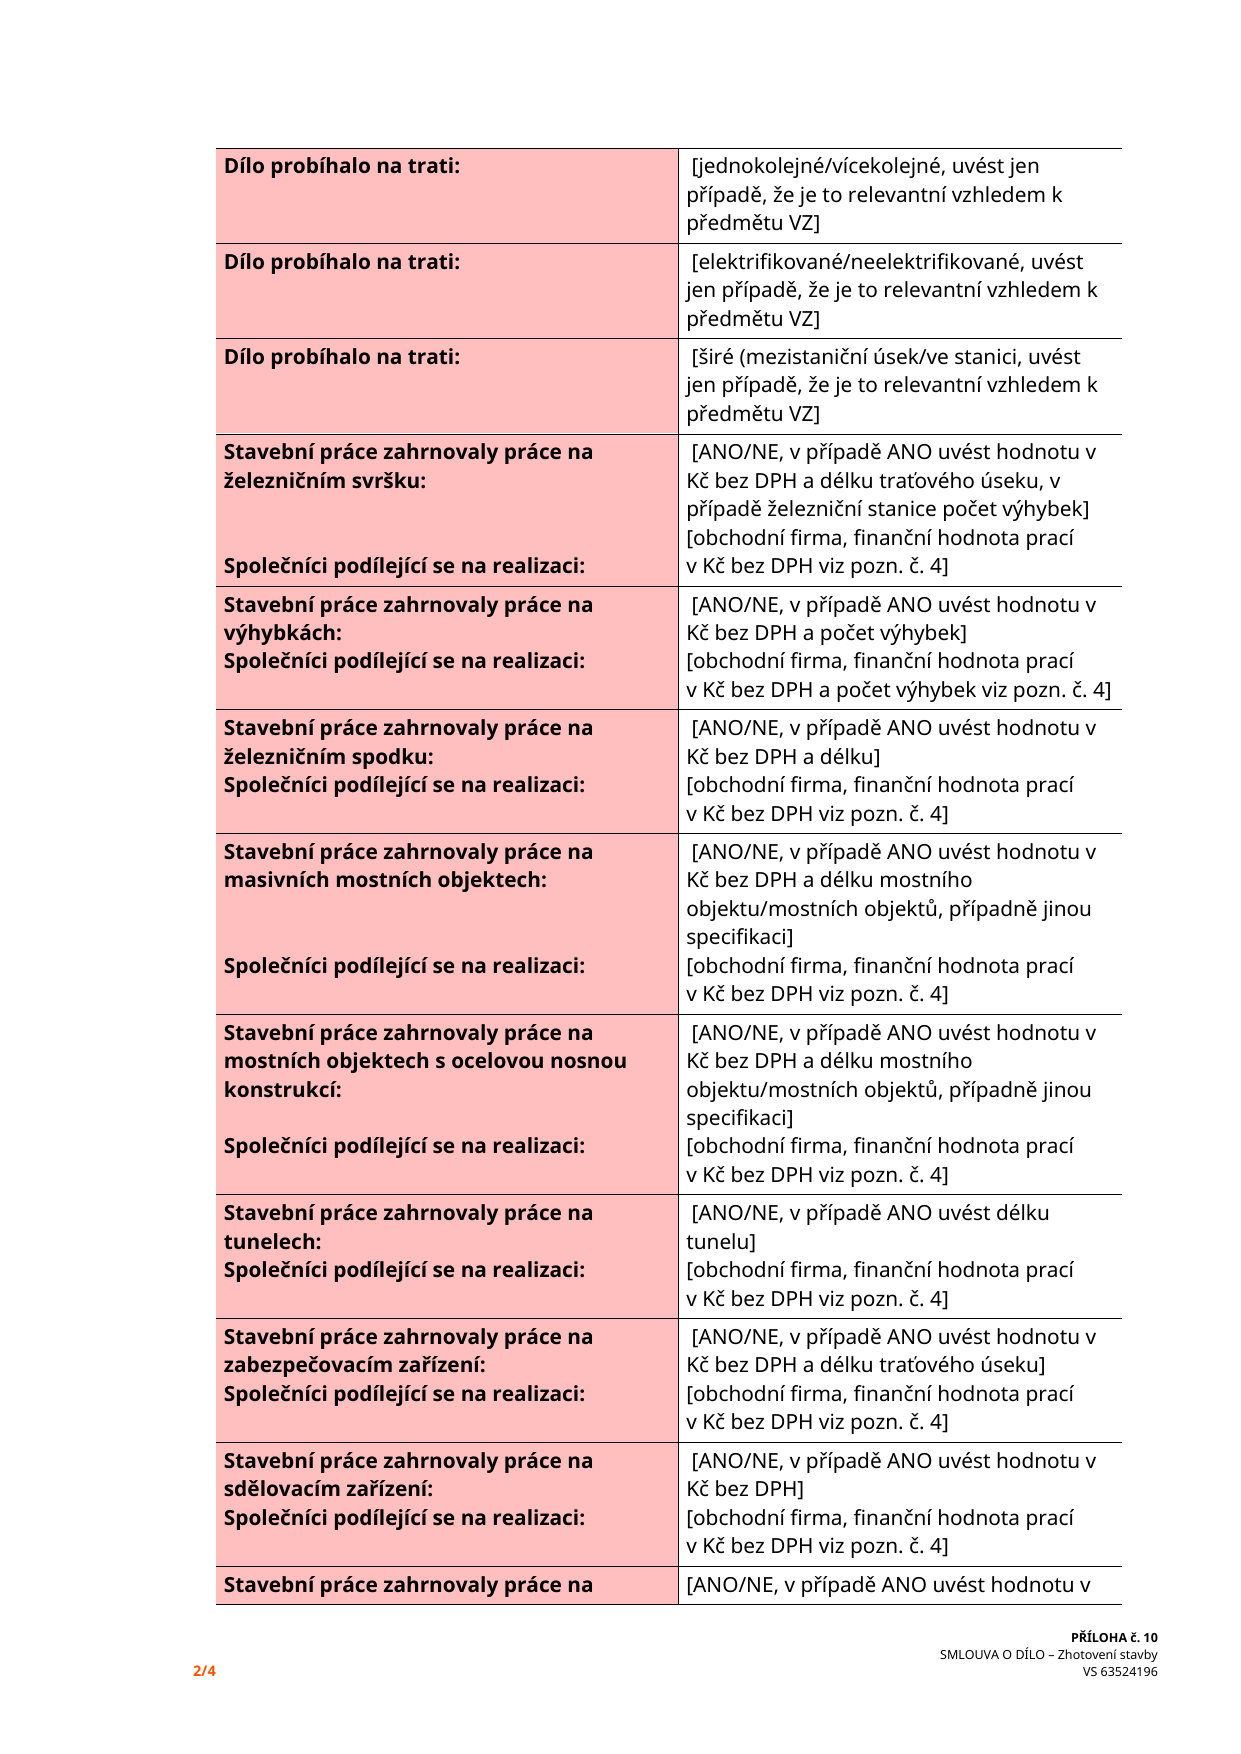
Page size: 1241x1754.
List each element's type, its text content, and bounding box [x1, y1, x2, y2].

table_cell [216, 1567, 678, 1604]
table_cell Stavební práce zahrnovaly práce na železničním svršku: Společníci podílející se na realizaci: [216, 435, 678, 586]
table_cell Stavební práce zahrnovaly práce na výhybkách: Společníci podílející se na realizaci: [216, 587, 678, 709]
table_cell [elektrifikované/neelektrifikované, uvést jen případě, že je to relevantní vzhledem k předmětu VZ] [679, 244, 1122, 338]
table_cell [jednokolejné/vícekolejné, uvést jen případě, že je to relevantní vzhledem k předmětu VZ] [679, 149, 1122, 243]
table_cell Stavební práce zahrnovaly práce na mostních objektech s ocelovou nosnou konstrukcí: Společníci podílející se na realizaci: [216, 1015, 678, 1194]
table_cell Dílo probíhalo na trati: [216, 244, 678, 338]
table_cell [ANO/NE, v případě ANO uvést hodnotu v Kč bez DPH] [obchodní firma, finanční hodnota prací v Kč bez DPH viz pozn. č. 4] [679, 1443, 1122, 1566]
table_cell [širé (mezistaniční úsek/ve stanici, uvést jen případě, že je to relevantní vzhledem k předmětu VZ] [679, 339, 1122, 433]
table_cell [ANO/NE, v případě ANO uvést hodnotu v Kč bez DPH a délku] [obchodní firma, finanční hodnota prací v Kč bez DPH viz pozn. č. 4] [679, 710, 1122, 833]
table_cell [ANO/NE, v případě ANO uvést hodnotu v Kč bez DPH a počet výhybek] [obchodní firma, finanční hodnota prací v Kč bez DPH a počet výhybek viz pozn. č. 4] [679, 587, 1122, 709]
table_cell [ANO/NE, v případě ANO uvést hodnotu v Kč bez DPH a délku traťového úseku, v případě železniční stanice počet výhybek] [obchodní firma, finanční hodnota prací v Kč bez DPH viz pozn. č. 4] [679, 435, 1122, 586]
table_cell Stavební práce zahrnovaly práce na sdělovacím zařízení: Společníci podílející se na realizaci: [216, 1443, 678, 1566]
table_cell Stavební práce zahrnovaly práce na zabezpečovacím zařízení: Společníci podílející se na realizaci: [216, 1319, 678, 1442]
table_cell Stavební práce zahrnovaly práce na železničním spodku: Společníci podílející se na realizaci: [216, 710, 678, 833]
table_cell [ANO/NE, v případě ANO uvést hodnotu v Kč bez DPH a délku mostního objektu/mostních objektů, případně jinou specifikaci] [obchodní firma, finanční hodnota prací v Kč bez DPH viz pozn. č. 4] [679, 1015, 1122, 1194]
table_cell Stavební práce zahrnovaly práce na tunelech: Společníci podílející se na realizaci: [216, 1195, 678, 1318]
table_cell [ANO/NE, v případě ANO uvést hodnotu v Kč bez DPH a délku traťového úseku] [obchodní firma, finanční hodnota prací v Kč bez DPH viz pozn. č. 4] [679, 1319, 1122, 1442]
table_cell [ANO/NE, v případě ANO uvést hodnotu v Kč bez DPH a délku mostního objektu/mostních objektů, případně jinou specifikaci] [obchodní firma, finanční hodnota prací v Kč bez DPH viz pozn. č. 4] [679, 834, 1122, 1014]
table_cell Dílo probíhalo na trati: [216, 149, 678, 243]
table_cell Stavební práce zahrnovaly práce na masivních mostních objektech: Společníci podílející se na realizaci: [216, 834, 678, 1014]
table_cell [679, 1567, 1122, 1604]
table_cell [ANO/NE, v případě ANO uvést délku tunelu] [obchodní firma, finanční hodnota prací v Kč bez DPH viz pozn. č. 4] [679, 1195, 1122, 1318]
table_cell Dílo probíhalo na trati: [216, 339, 678, 433]
